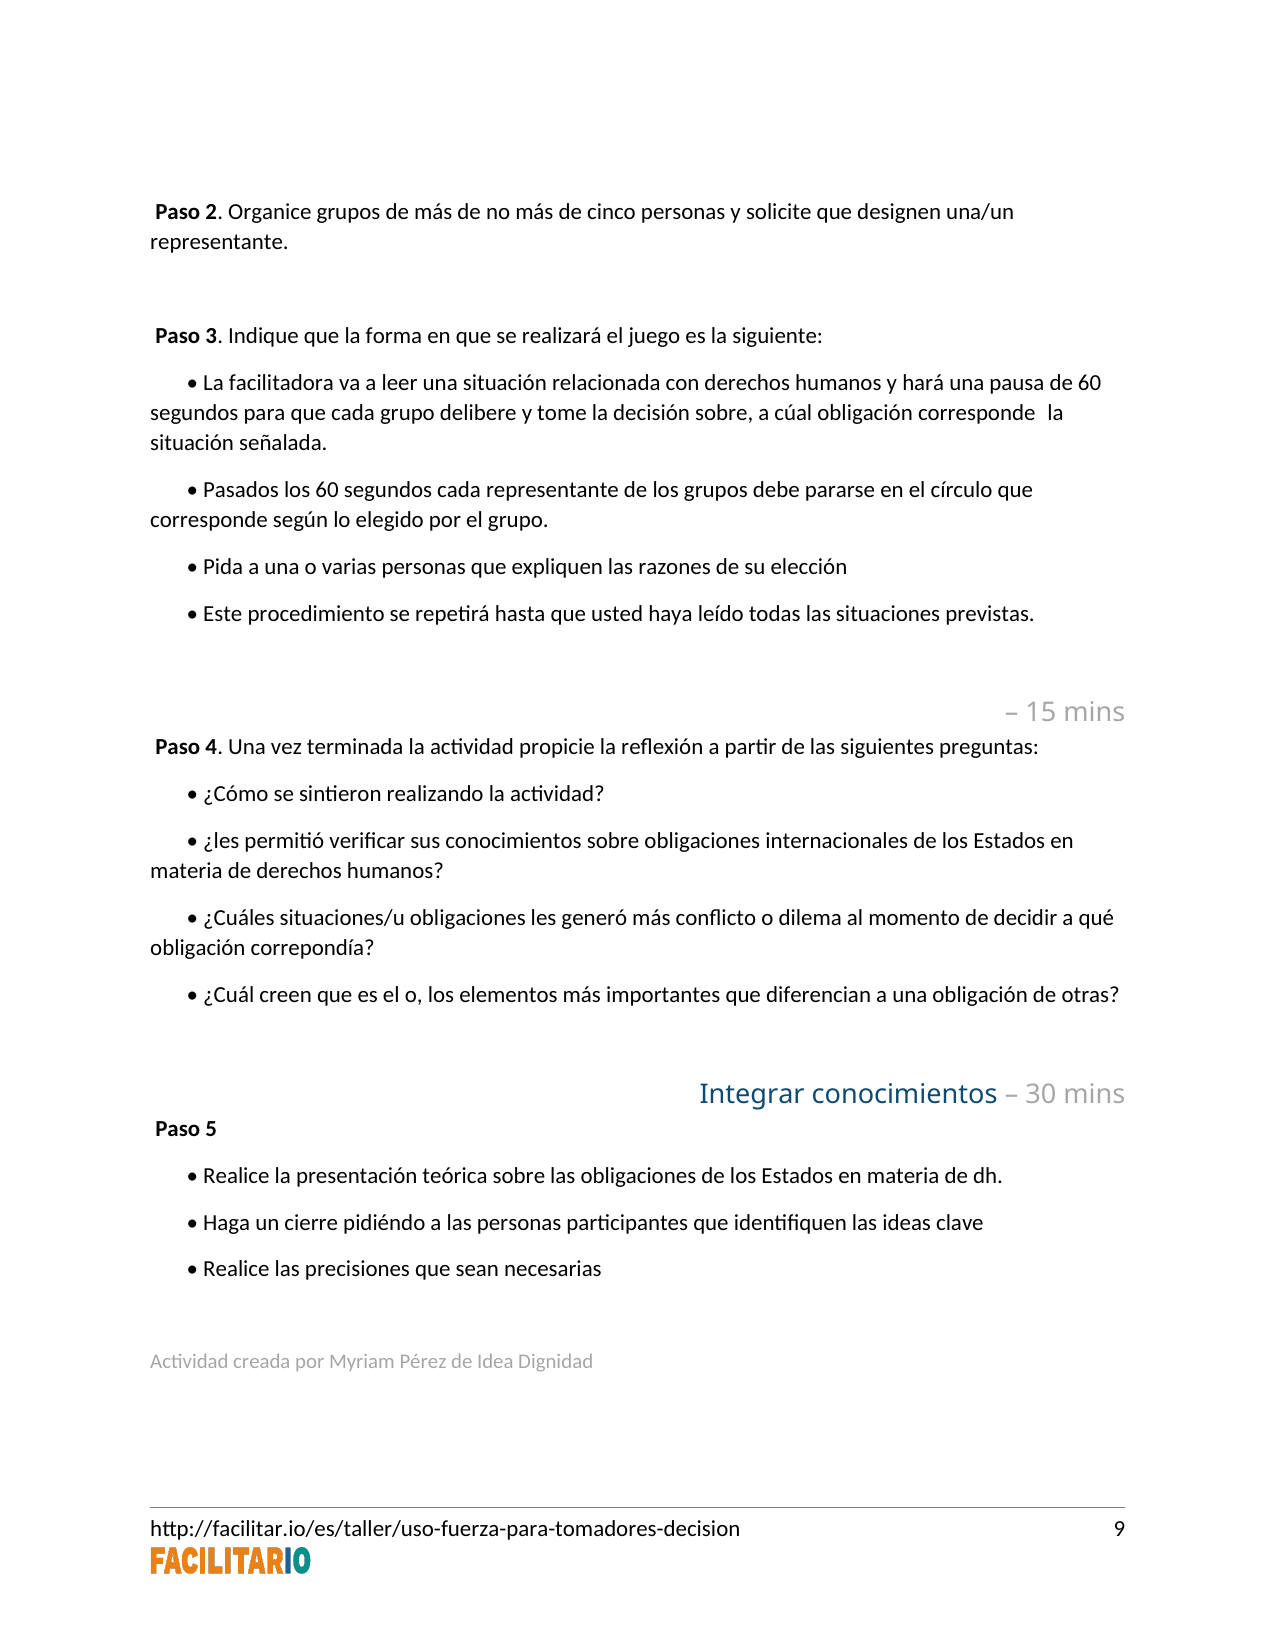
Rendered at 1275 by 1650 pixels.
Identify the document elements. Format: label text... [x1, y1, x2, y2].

text • ¿Cuáles situaciones/u obligaciones les generó más conflicto o dilema al momento de decidir a qué obligación correpondía? [150, 903, 1125, 962]
text • La facilitadora va a leer una situación relacionada con derechos humanos y hará una pausa de 60 segundos para que cada grupo delibere y tome la decisión sobre, a cúal obligación corresponde la situación señalada. [150, 368, 1125, 456]
subtitle Integrar conocimientos – 30 mins [150, 1074, 1125, 1111]
text Paso 4. Una vez terminada la actividad propicie la reflexión a partir de las siguientes preguntas: [150, 732, 1125, 761]
text • Pasados los 60 segundos cada representante de los grupos debe pararse en el círculo que corresponde según lo elegido por el grupo. [150, 475, 1125, 533]
text • ¿Cómo se sintieron realizando la actividad? [150, 779, 1125, 807]
text • Pida a una o varias personas que expliquen las razones de su elección [150, 552, 1125, 580]
text • Haga un cierre pidiéndo a las personas participantes que identifiquen las ideas clave [150, 1208, 1125, 1236]
text Paso 3. Indique que la forma en que se realizará el juego es la siguiente: [150, 321, 1125, 349]
text • Realice la presentación teórica sobre las obligaciones de los Estados en materia de dh. [150, 1161, 1125, 1189]
text • Este procedimiento se repetirá hasta que usted haya leído todas las situaciones previstas. [150, 599, 1125, 627]
text Paso 5 [150, 1114, 1125, 1142]
picture [145, 1544, 315, 1576]
text Paso 2. Organice grupos de más de no más de cinco personas y solicite que designen una/un representante. [150, 197, 1125, 255]
text Actividad creada por Myriam Pérez de Idea Dignidad [150, 1348, 1125, 1374]
subtitle – 15 mins [150, 693, 1125, 729]
text • ¿les permitió verificar sus conocimientos sobre obligaciones internacionales de los Estados en materia de derechos humanos? [150, 826, 1125, 884]
text • ¿Cuál creen que es el o, los elementos más importantes que diferencian a una obligación de otras? [150, 980, 1125, 1008]
text • Realice las precisiones que sean necesarias [150, 1254, 1125, 1283]
